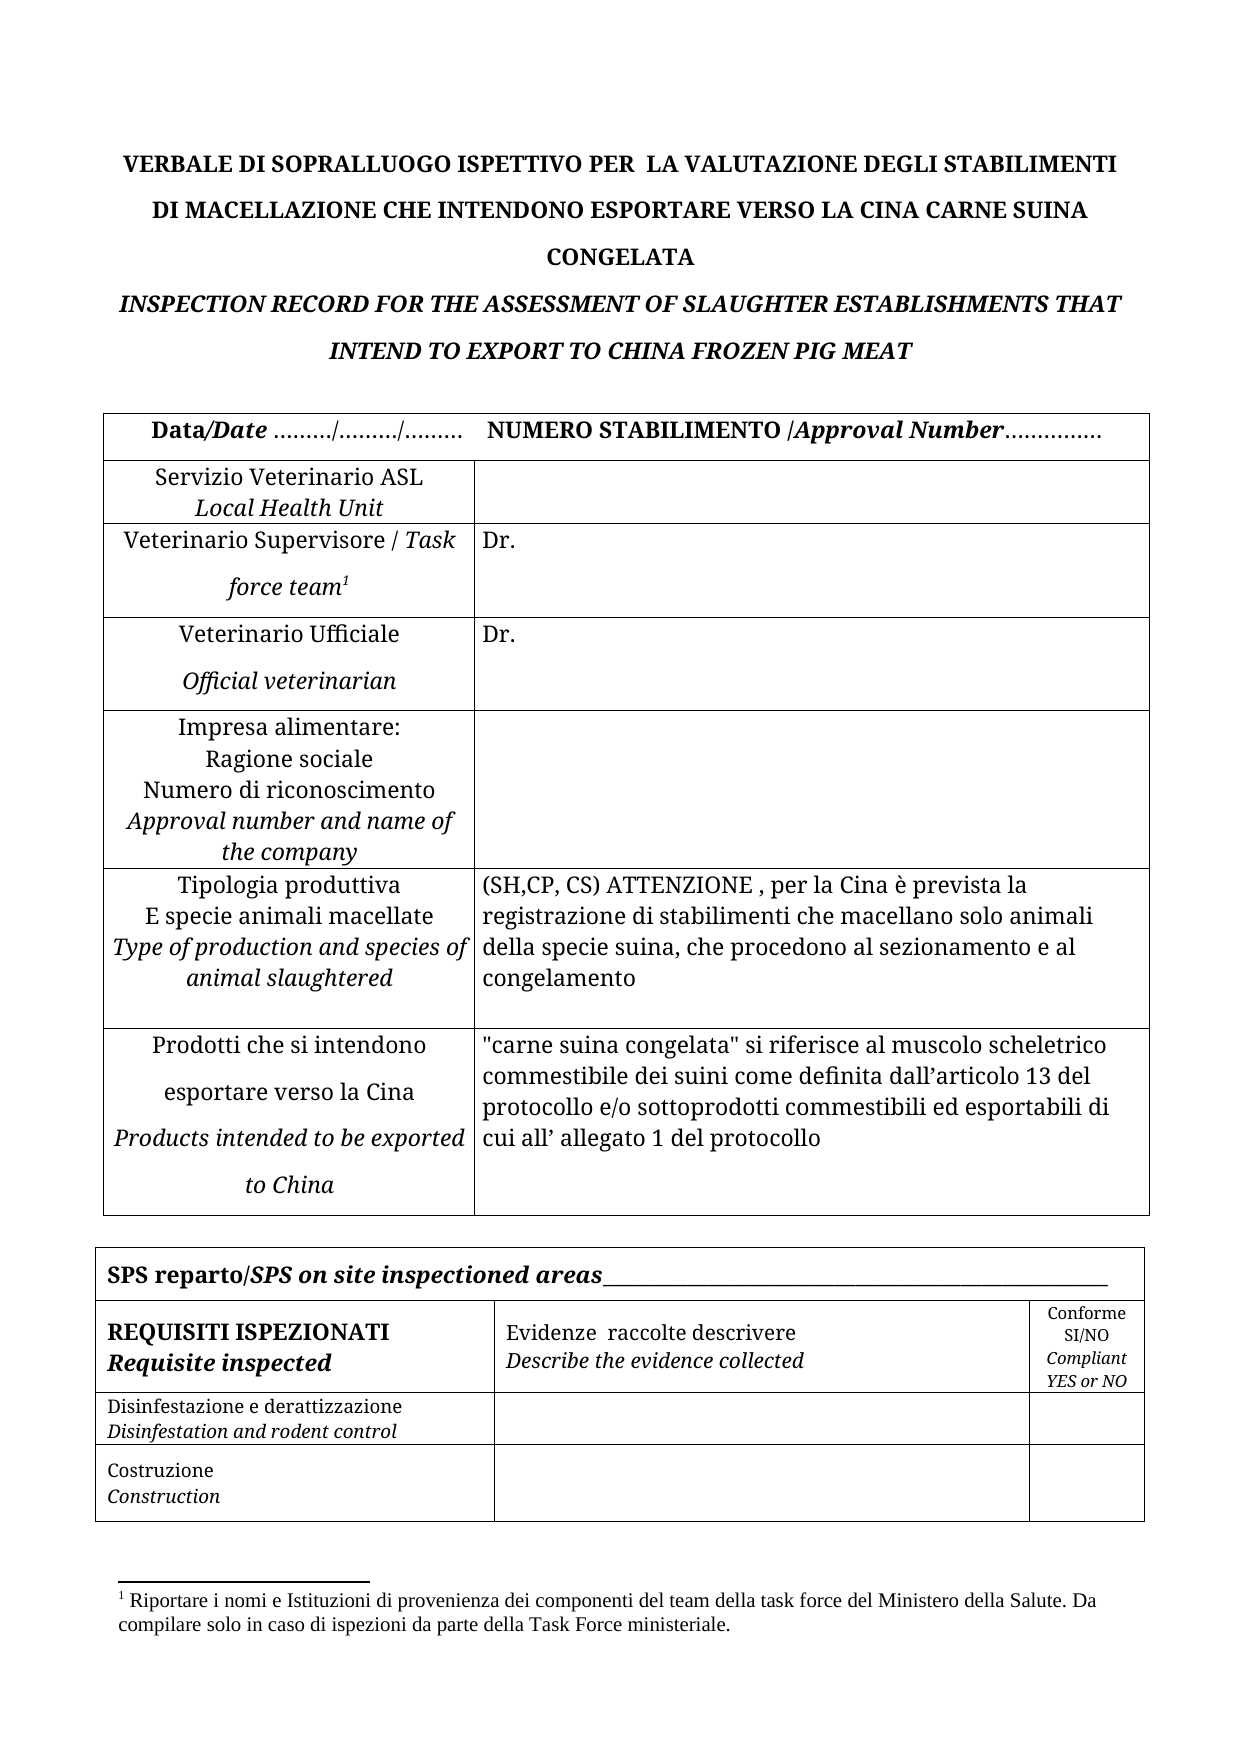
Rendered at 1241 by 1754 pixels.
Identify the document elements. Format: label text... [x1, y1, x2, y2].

table_cell [475, 711, 1149, 867]
table_cell Prodotti che si intendono esportare verso la Cina Products intended to be exported to China [104, 1029, 474, 1215]
table_cell [1030, 1445, 1144, 1521]
table_cell [495, 1445, 1029, 1521]
table_cell "carne suina congelata" si riferisce al muscolo scheletrico commestibile dei suini come definita dall’articolo 13 del protocollo e/o sottoprodotti commestibili ed esportabili di cui all’ allegato 1 del protocollo [475, 1029, 1149, 1215]
table_header SPS reparto/SPS on site inspectioned areas________________________________________________ [96, 1248, 1144, 1300]
table_cell [475, 461, 1149, 523]
table_cell Dr. [475, 618, 1149, 710]
table_cell Conforme SI/NO Compliant YES or NO [1030, 1301, 1144, 1392]
table_cell REQUISITI ISPEZIONATI Requisite inspected [96, 1301, 494, 1392]
table_header Data/Date ………/………/……… NUMERO STABILIMENTO /Approval Number…………… [104, 414, 1149, 460]
table_cell Disinfestazione e derattizzazione Disinfestation and rodent control [96, 1393, 494, 1444]
table_cell [495, 1393, 1029, 1444]
table_cell (SH,CP, CS) ATTENZIONE , per la Cina è prevista la registrazione di stabilimenti che macellano solo animali della specie suina, che procedono al sezionamento e al congelamento [475, 869, 1149, 1028]
table_cell Costruzione Construction [96, 1445, 494, 1521]
text VERBALE DI SOPRALLUOGO ISPETTIVO PER LA VALUTAZIONE DEGLI STABILIMENTI DI MACELLAZIONE CHE INTENDONO ESPORTARE VERSO LA CINA CARNE SUINA CONGELATA [118, 148, 1122, 273]
table_cell Evidenze raccolte descrivere Describe the evidence collected [495, 1301, 1029, 1392]
table_cell Impresa alimentare: Ragione sociale Numero di riconoscimento Approval number and name of the company [104, 711, 474, 867]
table_cell [1030, 1393, 1144, 1444]
table_cell Tipologia produttiva E specie animali macellate Type of production and species of animal slaughtered [104, 869, 474, 1028]
table_cell Veterinario Ufficiale Official veterinarian [104, 618, 474, 710]
table_cell Dr. [475, 524, 1149, 617]
table_cell Veterinario Supervisore / Task force team [104, 524, 474, 617]
text INSPECTION RECORD FOR THE ASSESSMENT OF SLAUGHTER ESTABLISHMENTS THAT INTEND TO EXPORT TO CHINA FROZEN PIG MEAT [118, 288, 1122, 366]
table_cell Servizio Veterinario ASL Local Health Unit [104, 461, 474, 523]
